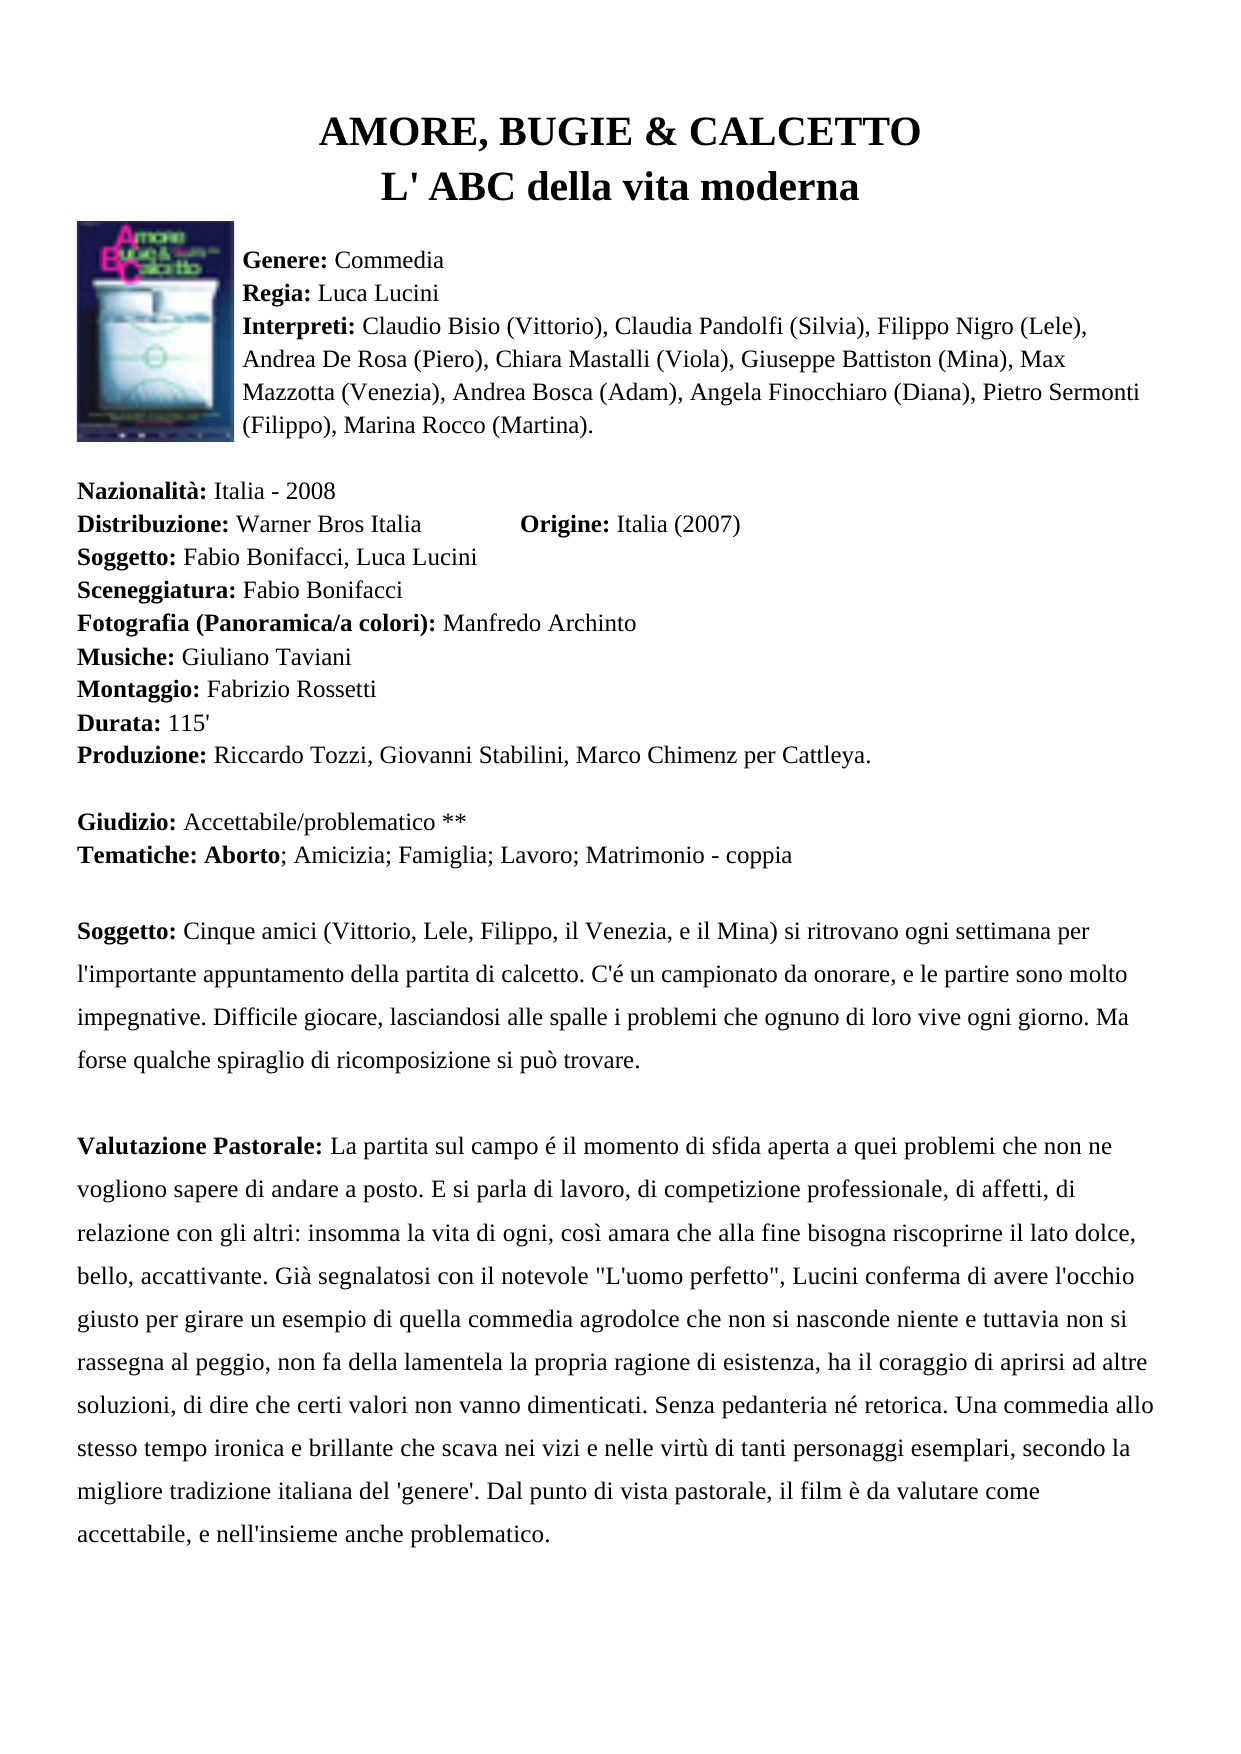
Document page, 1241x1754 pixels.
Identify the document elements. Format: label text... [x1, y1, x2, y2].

text Genere: Commedia Regia: Luca Lucini Interpreti: Claudio Bisio (Vittorio), Claudia Pandolfi (Silvia), Filippo Nigro (Lele), Andrea De Rosa (Piero), Chiara Mastalli (Viola), Giuseppe Battiston (Mina), Max Mazzotta (Venezia), Andrea Bosca (Adam), Angela Finocchiaro (Diana), Pietro Sermonti (Filippo), Marina Rocco (Martina). [235, 245, 1163, 439]
text Giudizio: Accettabile/problematico ** [77, 807, 1163, 835]
picture [76, 221, 235, 442]
text Tematiche: Aborto; Amicizia; Famiglia; Lavoro; Matrimonio - coppia [77, 840, 1163, 868]
text Soggetto: Cinque amici (Vittorio, Lele, Filippo, il Venezia, e il Mina) si ritrovano ogni settimana per l'importante appuntamento della partita di calcetto. C'é un campionato da onorare, e le partire sono molto impegnative. Difficile giocare, lasciandosi alle spalle i problemi che ognuno di loro vive ogni giorno. Ma forse qualche spiraglio di ricomposizione si può trovare. [77, 916, 1163, 1074]
text Nazionalità: Italia - 2008 Distribuzione: Warner Bros Italia Origine: Italia (2007) Soggetto: Fabio Bonifacci, Luca Lucini Sceneggiatura: Fabio Bonifacci Fotografia (Panoramica/a colori): Manfredo Archinto Musiche: Giuliano Taviani Montaggio: Fabrizio Rossetti Durata: 115' Produzione: Riccardo Tozzi, Giovanni Stabilini, Marco Chimenz per Cattleya. [77, 476, 1163, 769]
text Valutazione Pastorale: La partita sul campo é il momento di sfida aperta a quei problemi che non ne vogliono sapere di andare a posto. E si parla di lavoro, di competizione professionale, di affetti, di relazione con gli altri: insomma la vita di ogni, così amara che alla fine bisogna riscoprirne il lato dolce, bello, accattivante. Già segnalatosi con il notevole "L'uomo perfetto", Lucini conferma di avere l'occhio giusto per girare un esempio di quella commedia agrodolce che non si nasconde niente e tuttavia non si rassegna al peggio, non fa della lamentela la propria ragione di esistenza, ha il coraggio di aprirsi ad altre soluzioni, di dire che certi valori non vanno dimenticati. Senza pedanteria né retorica. Una commedia allo stesso tempo ironica e brillante che scava nei vizi e nelle virtù di tanti personaggi esemplari, secondo la migliore tradizione italiana del 'genere'. Dal punto di vista pastorale, il film è da valutare come accettabile, e nell'insieme anche problematico. [77, 1131, 1163, 1548]
text AMORE, BUGIE & CALCETTO L' ABC della vita moderna [77, 106, 1163, 209]
